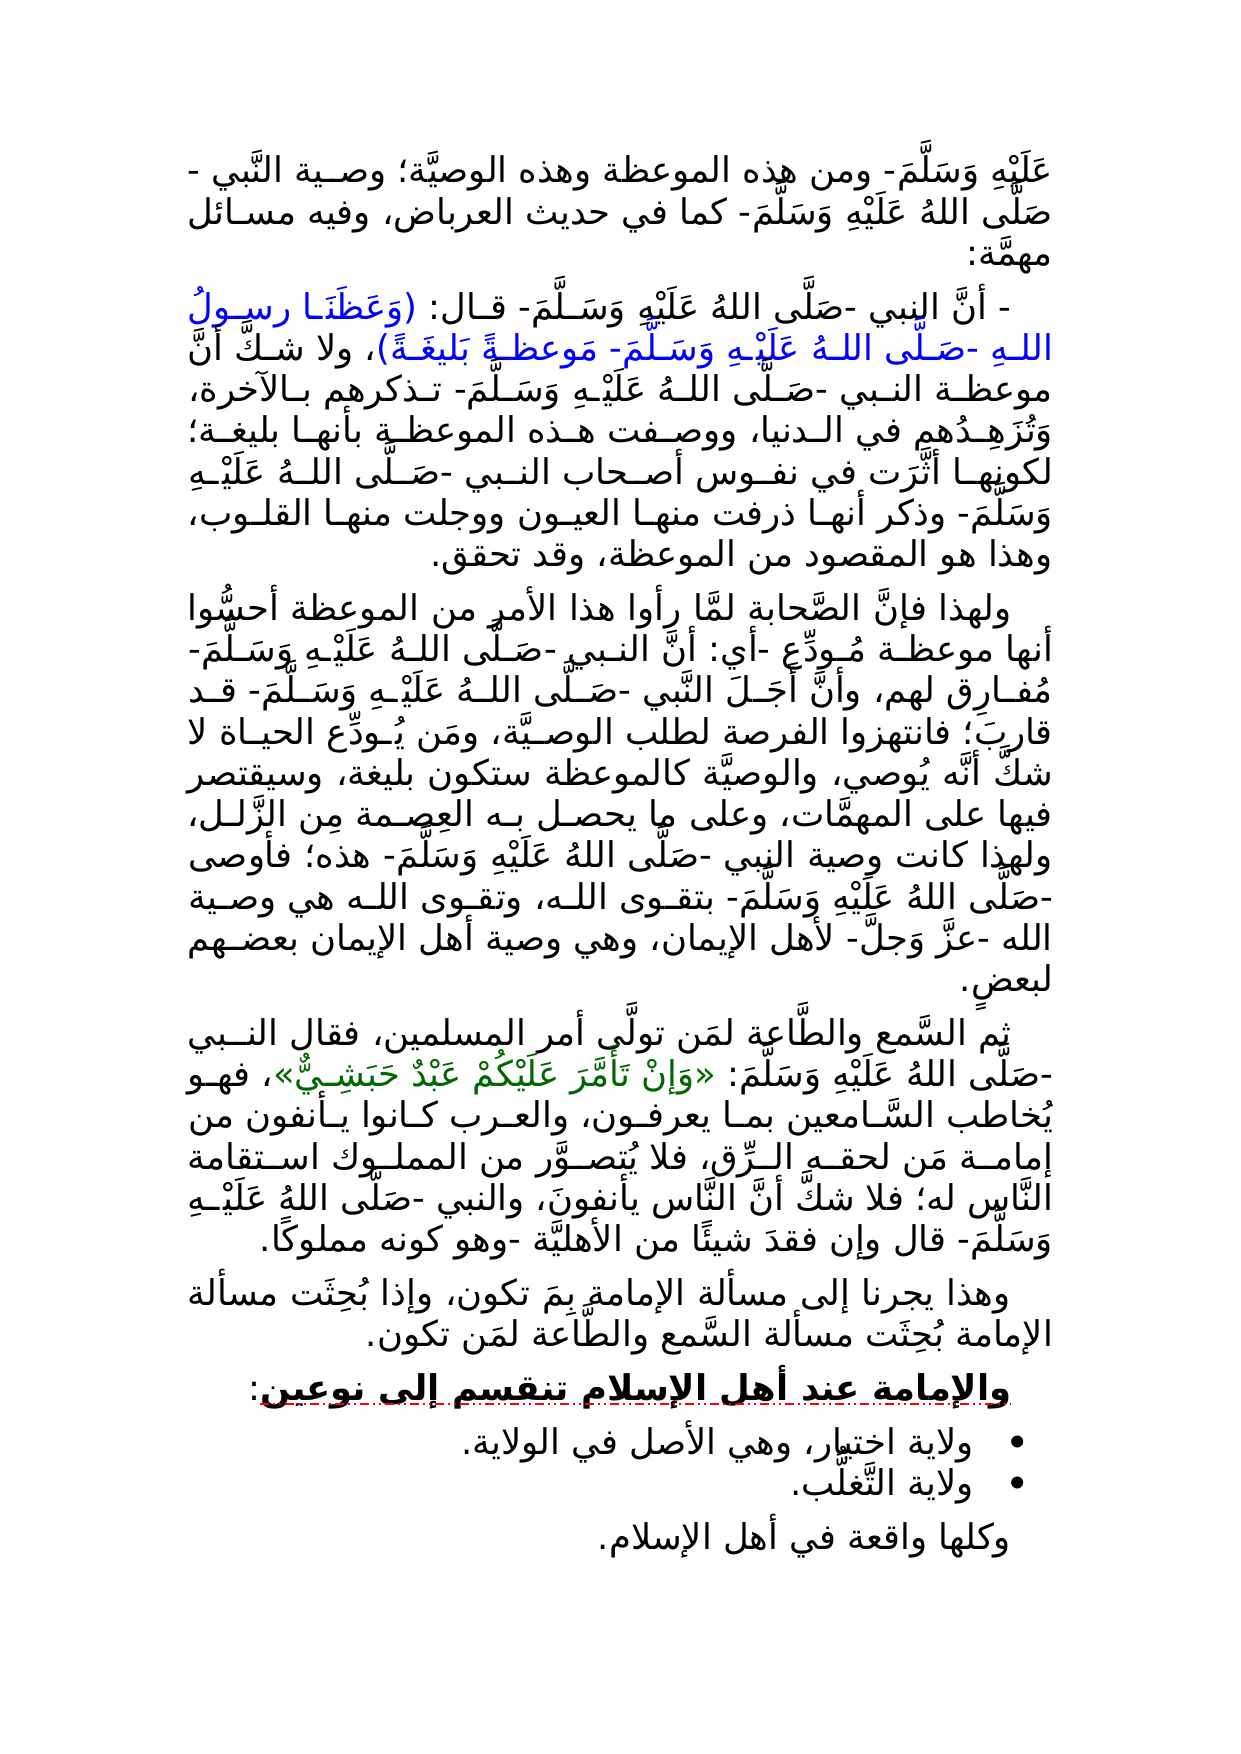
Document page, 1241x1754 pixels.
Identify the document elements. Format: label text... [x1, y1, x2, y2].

text وهذا يجرنا إلى مسألة الإمامة بِمَ تكون، وإذا بُحِثَت مسألة الإمامة بُحِثَت مسألة السَّمع والطَّاعة لمَن تكون. [187, 1272, 1053, 1355]
list ولاية التَّغلُّب. [187, 1462, 1011, 1504]
list ولاية اختيار، وهي الأصل في الولاية. [187, 1421, 1011, 1462]
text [187, 150, 1053, 274]
text ثم السَّمع والطَّاعة لمَن تولَّى أمر المسلمين، فقال النبي -صَلَّى اللهُ عَلَيْهِ وَسَلَّمَ: «وَإنْ تَأَمَّرَ عَلَيْكُمْ عَبْدٌ حَبَشِيٌّ»، فهو يُخاطب السَّامعين بما يعرفون، والعرب كانوا يأنفون من إمامة مَن لحقه الرِّق، فلا يُتصوَّر من المملوك استقامة النَّاس له؛ فلا شكَّ أنَّ النَّاس يأنفونَ، والنبي -صَلَّى اللهُ عَلَيْهِ وَسَلَّمَ- قال وإن فقدَ شيئًا من الأهليَّة -وهو كونه مملوكًا. [187, 1012, 1053, 1260]
text ولهذا فإنَّ الصَّحابة لمَّا رأوا هذا الأمر من الموعظة أحسُّوا أنها موعظة مُودِّع -أي: أنَّ النبي -صَلَّى اللهُ عَلَيْهِ وَسَلَّمَ- مُفارِق لهم، وأنَّ أَجَلَ النَّبي -صَلَّى اللهُ عَلَيْهِ وَسَلَّمَ- قد قاربَ؛ فانتهزوا الفرصة لطلب الوصيَّة، ومَن يُودِّع الحياة لا شكَّ أنَّه يُوصي، والوصيَّة كالموعظة ستكون بليغة، وسيقتصر فيها على المهمَّات، وعلى ما يحصل به العِصمة مِن الزَّلل، ولهذا كانت وصية النبي -صَلَّى اللهُ عَلَيْهِ وَسَلَّمَ- هذه؛ فأوصى -صَلَّى اللهُ عَلَيْهِ وَسَلَّمَ- بتقوى الله، وتقوى الله هي وصية الله -عزَّ وَجلَّ- لأهل الإيمان، وهي وصية أهل الإيمان بعضهم لبعضٍ. [187, 587, 1053, 1000]
text والإمامة عند أهل الإسلام تنقسم إلى نوعين: [187, 1367, 1053, 1409]
text وكلها واقعة في أهل الإسلام. [187, 1516, 1053, 1557]
text - أنَّ النبي -صَلَّى اللهُ عَلَيْهِ وَسَلَّمَ- قال: (وَعَظَنَا رسولُ اللهِ -صَلَّى اللهُ عَلَيْهِ وَسَلَّمَ- مَوعظةً بَليغَةً)، ولا شكَّ أنَّ موعظة النبي -صَلَّى اللهُ عَلَيْهِ وَسَلَّمَ- تذكرهم بالآخرة، وَتُزَهِدُهم في الدنيا، ووصفت هذه الموعظة بأنها بليغة؛ لكونها أثَّرَت في نفوس أصحاب النبي -صَلَّى اللهُ عَلَيْهِ وَسَلَّمَ- وذكر أنها ذرفت منها العيون ووجلت منها القلوب، وهذا هو المقصود من الموعظة، وقد تحقق. [187, 286, 1053, 575]
